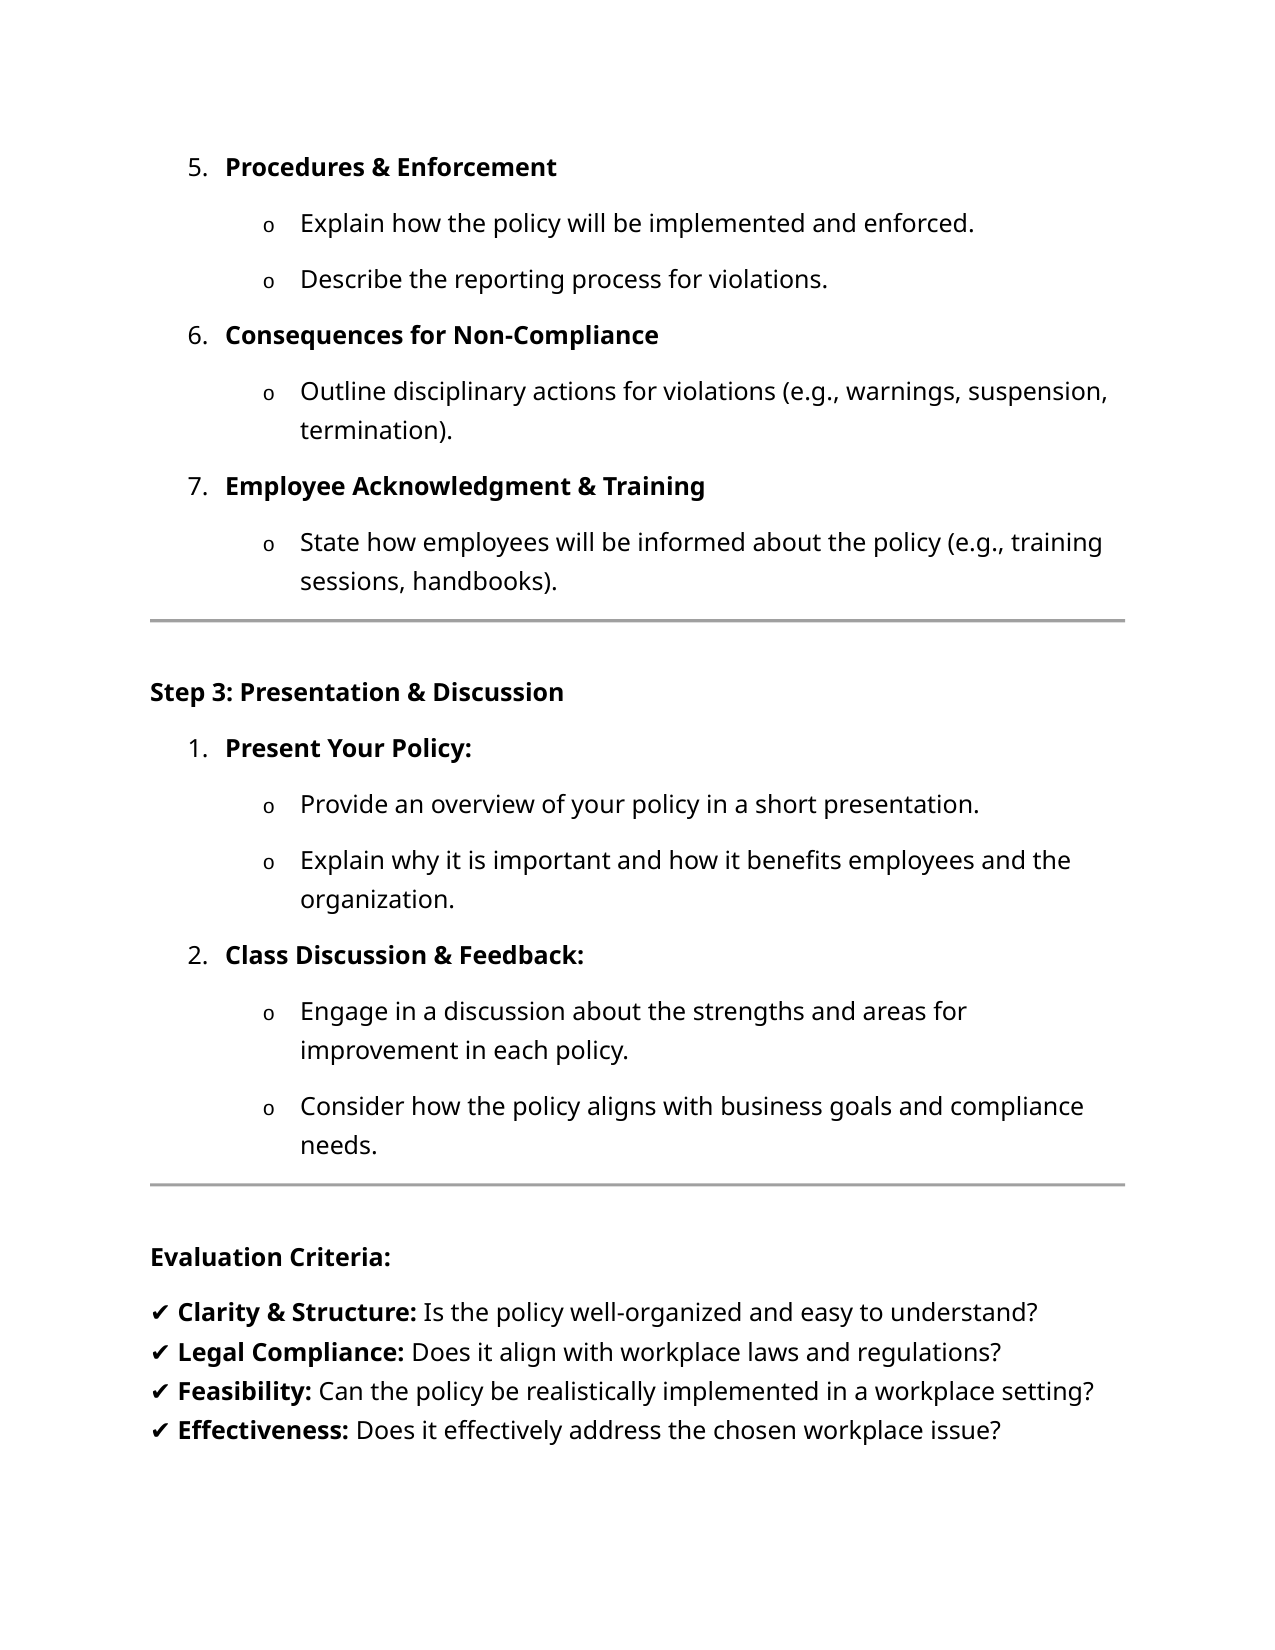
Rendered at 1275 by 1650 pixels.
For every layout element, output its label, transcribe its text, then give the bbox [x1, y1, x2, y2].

text ✔ Clarity & Structure: Is the policy well-organized and easy to understand? ✔ Legal Compliance: Does it align with workplace laws and regulations? ✔ Feasibility: Can the policy be realistically implemented in a workplace setting? ✔ Effectiveness: Does it effectively address the chosen workplace issue? [150, 1295, 1125, 1447]
list Engage in a discussion about the strengths and areas for improvement in each policy. [262, 993, 1125, 1067]
list Consequences for Non-Compliance [187, 317, 1125, 352]
list State how employees will be informed about the policy (e.g., training sessions, handbooks). [262, 524, 1125, 597]
list Outline disciplinary actions for violations (e.g., warnings, suspension, termination). [262, 373, 1125, 447]
list Class Discussion & Feedback: [187, 937, 1125, 972]
list Describe the reporting process for violations. [262, 262, 1125, 296]
list Provide an overview of your policy in a short presentation. [262, 787, 1125, 821]
list Employee Acknowledgment & Training [187, 468, 1125, 502]
text Evaluation Criteria: [150, 1239, 1125, 1273]
list Consider how the policy aligns with business goals and compliance needs. [262, 1088, 1125, 1162]
list Procedures & Enforcement [187, 150, 1125, 184]
list Explain how the policy will be implemented and enforced. [262, 206, 1125, 240]
text Step 3: Presentation & Discussion [150, 675, 1125, 709]
list Present Your Policy: [187, 731, 1125, 765]
list Explain why it is important and how it benefits employees and the organization. [262, 842, 1125, 916]
